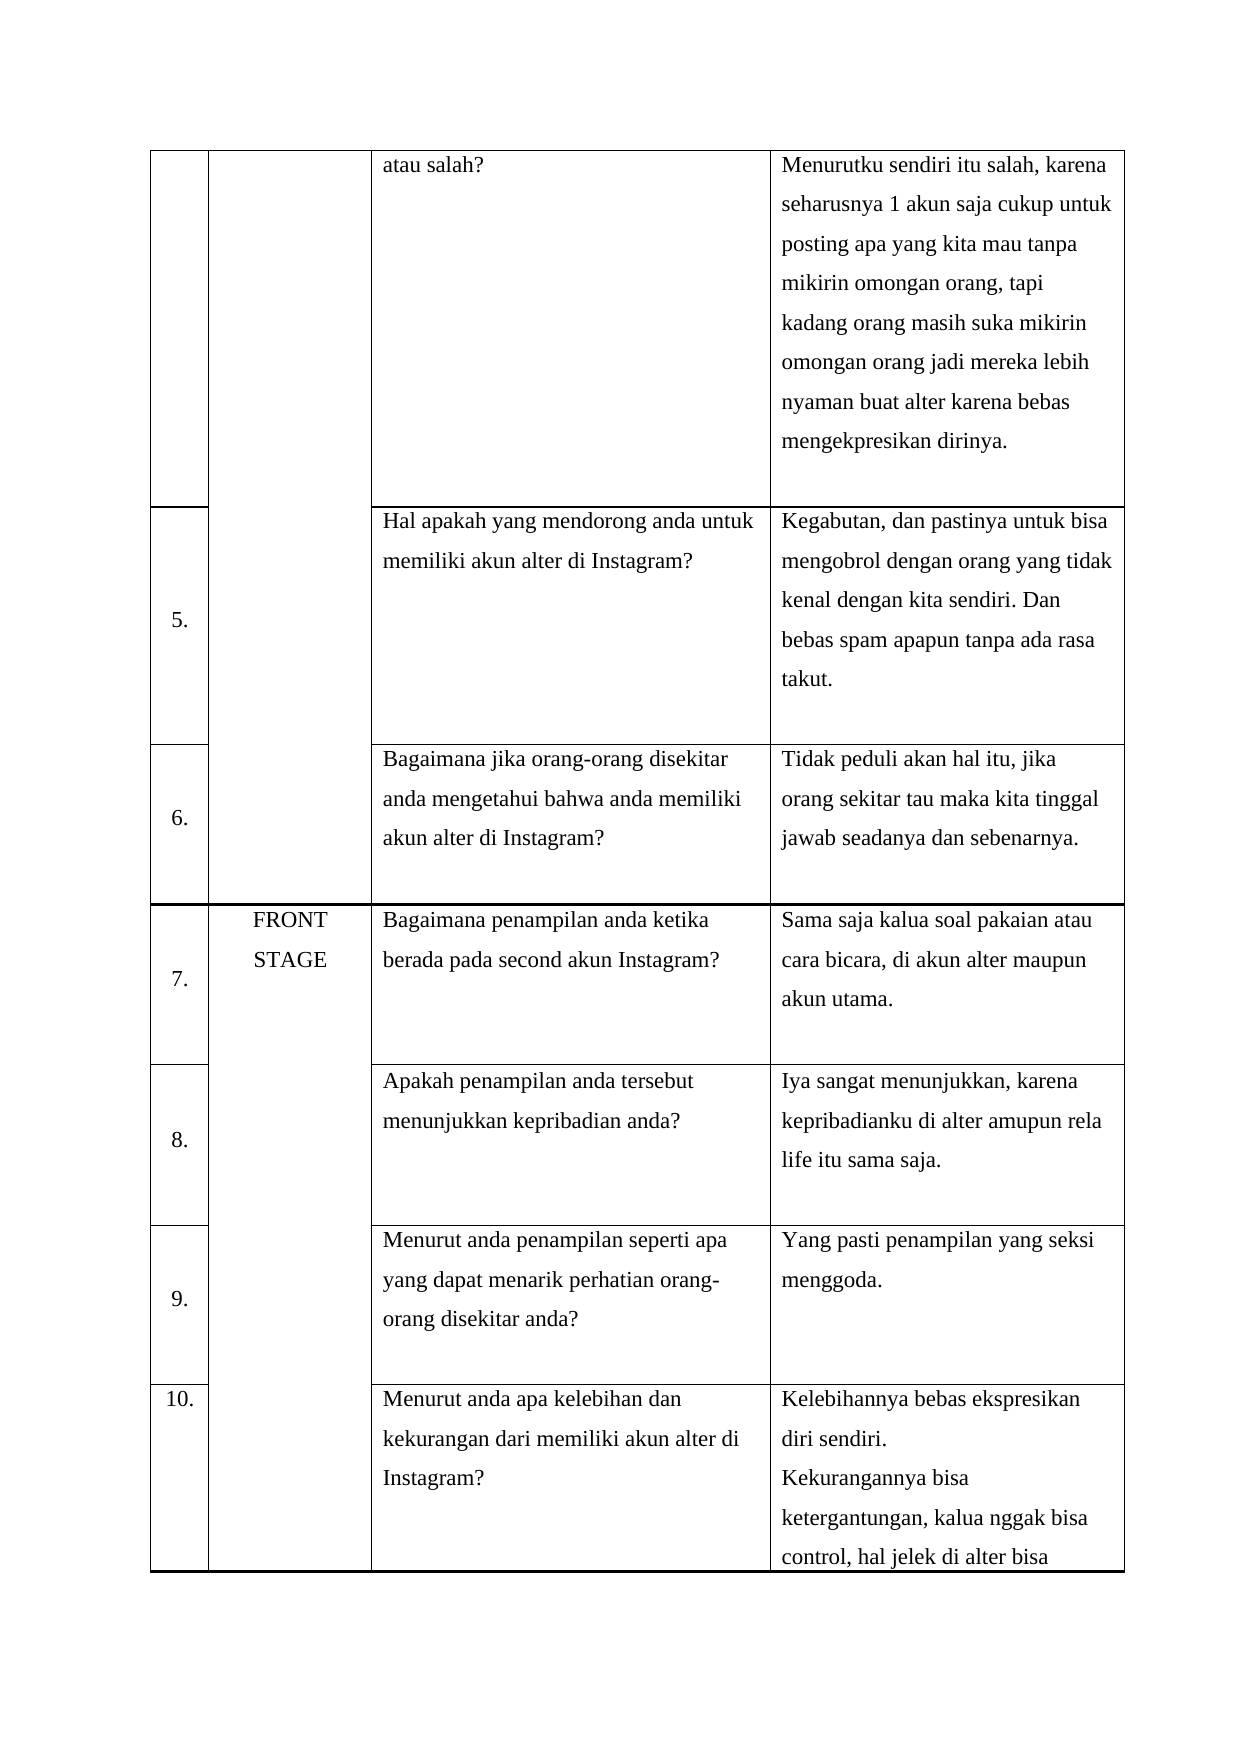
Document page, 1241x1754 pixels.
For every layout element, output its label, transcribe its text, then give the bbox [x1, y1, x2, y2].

table_cell Kegabutan, dan pastinya untuk bisa mengobrol dengan orang yang tidak kenal dengan kita sendiri. Dan bebas spam apapun tanpa ada rasa takut. [771, 508, 1124, 744]
table_cell 10. [151, 1385, 208, 1569]
table_cell Sama saja kalua soal pakaian atau cara bicara, di akun alter maupun akun utama. [771, 906, 1124, 1064]
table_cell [372, 151, 770, 506]
table_cell Menurut anda penampilan seperti apa yang dapat menarik perhatian orang-orang disekitar anda? [372, 1226, 770, 1384]
table_cell Iya sangat menunjukkan, karena kepribadianku di alter amupun rela life itu sama saja. [771, 1065, 1124, 1225]
table_cell Yang pasti penampilan yang seksi menggoda. [771, 1226, 1124, 1384]
table_cell Apakah penampilan anda tersebut menunjukkan kepribadian anda? [372, 1065, 770, 1225]
table_cell 5. [151, 508, 208, 744]
table_cell 7. [151, 906, 208, 1064]
table_cell FRONT STAGE [209, 906, 371, 1569]
table_cell Tidak peduli akan hal itu, jika orang sekitar tau maka kita tinggal jawab seadanya dan sebenarnya. [771, 745, 1124, 903]
table_cell Hal apakah yang mendorong anda untuk memiliki akun alter di Instagram? [372, 508, 770, 744]
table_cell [771, 1385, 1124, 1569]
table_cell Bagaimana jika orang-orang disekitar anda mengetahui bahwa anda memiliki akun alter di Instagram? [372, 745, 770, 903]
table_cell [771, 151, 1124, 506]
table_cell 8. [151, 1065, 208, 1225]
table_cell 9. [151, 1226, 208, 1384]
table_cell 4. [151, 151, 208, 506]
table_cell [372, 1385, 770, 1569]
table_cell Bagaimana penampilan anda ketika berada pada second akun Instagram? [372, 906, 770, 1064]
table_cell 6. [151, 745, 208, 903]
